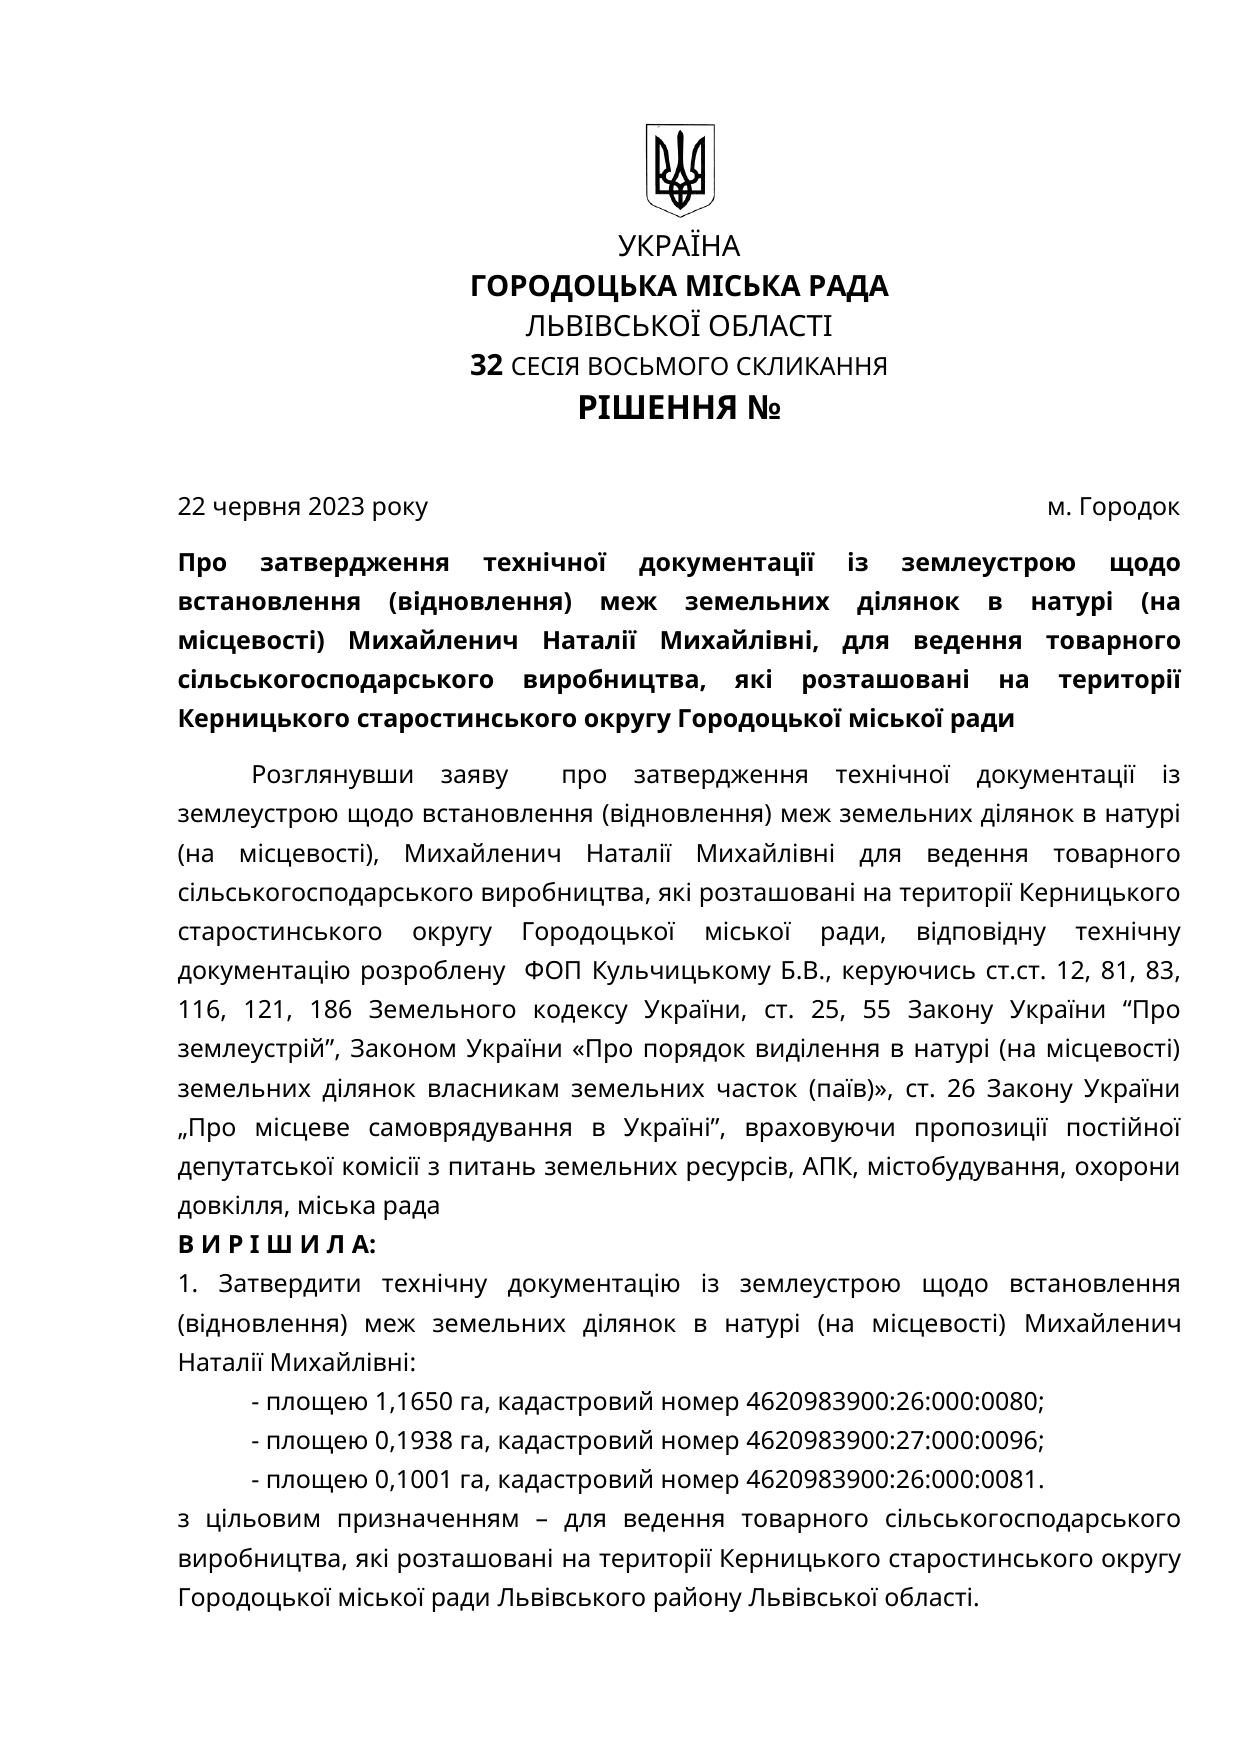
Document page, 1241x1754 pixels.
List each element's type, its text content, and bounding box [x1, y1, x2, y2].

text - площею 1,1650 га, кадастровий номер 4620983900:26:000:0080; [177, 1383, 1182, 1418]
text Розглянувши заяву про затвердження технічної документації із землеустрою щодо встановлення (відновлення) меж земельних ділянок в натурі (на місцевості), Михайленич Наталії Михайлівні для ведення товарного сільськогосподарського виробництва, які розташовані на території Керницького старостинського округу Городоцької міської ради, відповідну технічну документацію розроблену ФОП Кульчицькому Б.В., керуючись ст.ст. 12, 81, 83, 116, 121, 186 Земельного кодексу України, ст. 25, 55 Закону України “Про землеустрій”, Законом України «Про порядок виділення в натурі (на місцевості) земельних ділянок власникам земельних часток (паїв)», ст. 26 Закону України „Про місцеве самоврядування в Україні”, враховуючи пропозиції постійної депутатської комісії з питань земельних ресурсів, АПК, містобудування, охорони довкілля, міська рада [177, 757, 1182, 1222]
text - площею 0,1938 га, кадастровий номер 4620983900:27:000:0096; [177, 1423, 1182, 1457]
text 1. Затвердити технічну документацію із землеустрою щодо встановлення (відновлення) меж земельних ділянок в натурі (на місцевості) Михайленич Наталії Михайлівні: [177, 1266, 1182, 1378]
text УКРАЇНА [177, 225, 1181, 265]
text 32 сесія восьмого скликання [177, 344, 1181, 384]
text РІШЕННЯ № [177, 384, 1181, 429]
text ЛЬВІВСЬКОЇ ОБЛАСТІ [177, 305, 1181, 344]
picture [633, 118, 726, 222]
text В И Р І Ш И Л А: [177, 1227, 1182, 1261]
text 22 червня 2023 року м. Городок [177, 488, 1181, 523]
text ГОРОДОЦЬКА МІСЬКА РАДА [177, 265, 1181, 305]
text - площею 0,1001 га, кадастровий номер 4620983900:26:000:0081. [177, 1462, 1182, 1496]
text Про затвердження технічної документації із землеустрою щодо встановлення (відновлення) меж земельних ділянок в натурі (на місцевості) Михайленич Наталії Михайлівні, для ведення товарного сільськогосподарського виробництва, які розташовані на території Керницького старостинського округу Городоцької міської ради [177, 544, 1182, 735]
